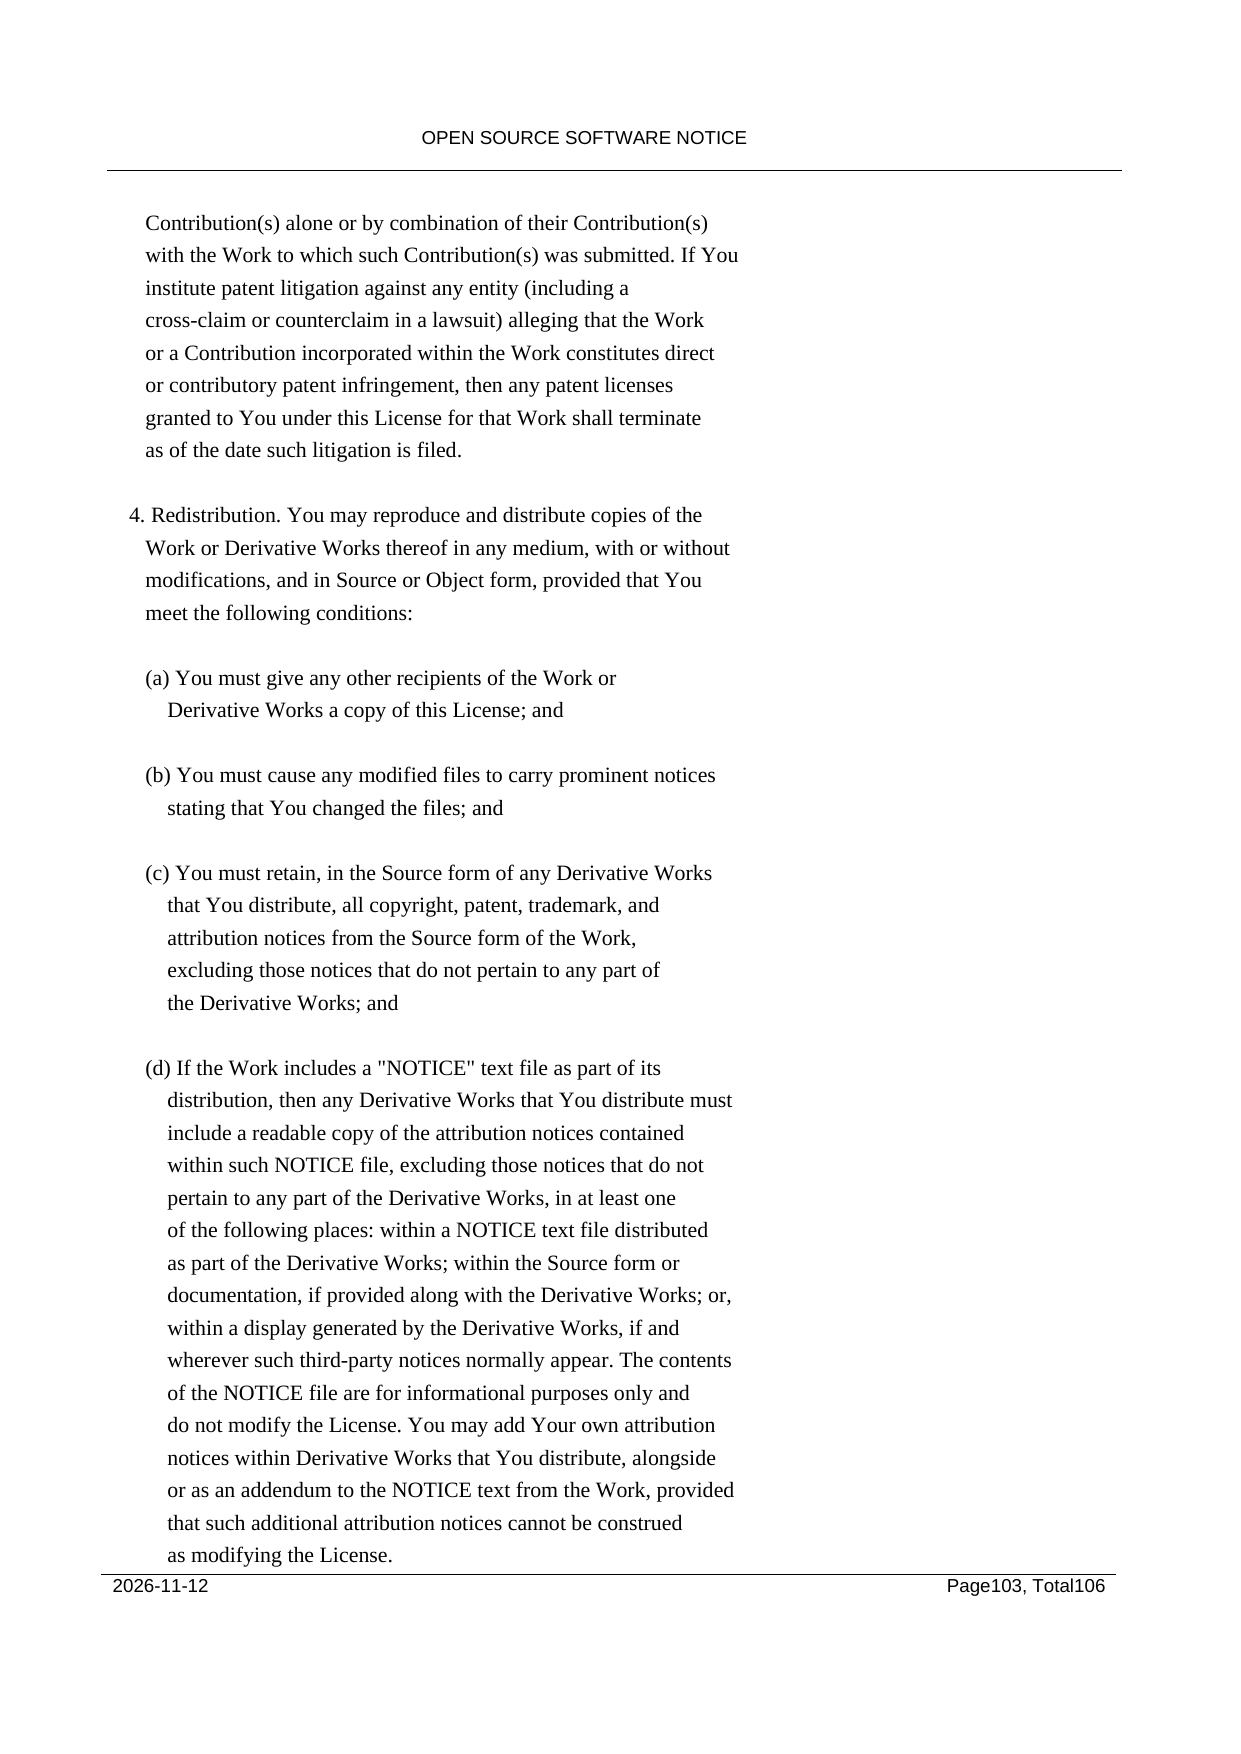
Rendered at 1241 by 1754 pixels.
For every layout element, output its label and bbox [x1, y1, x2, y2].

text [112, 206, 1128, 1571]
